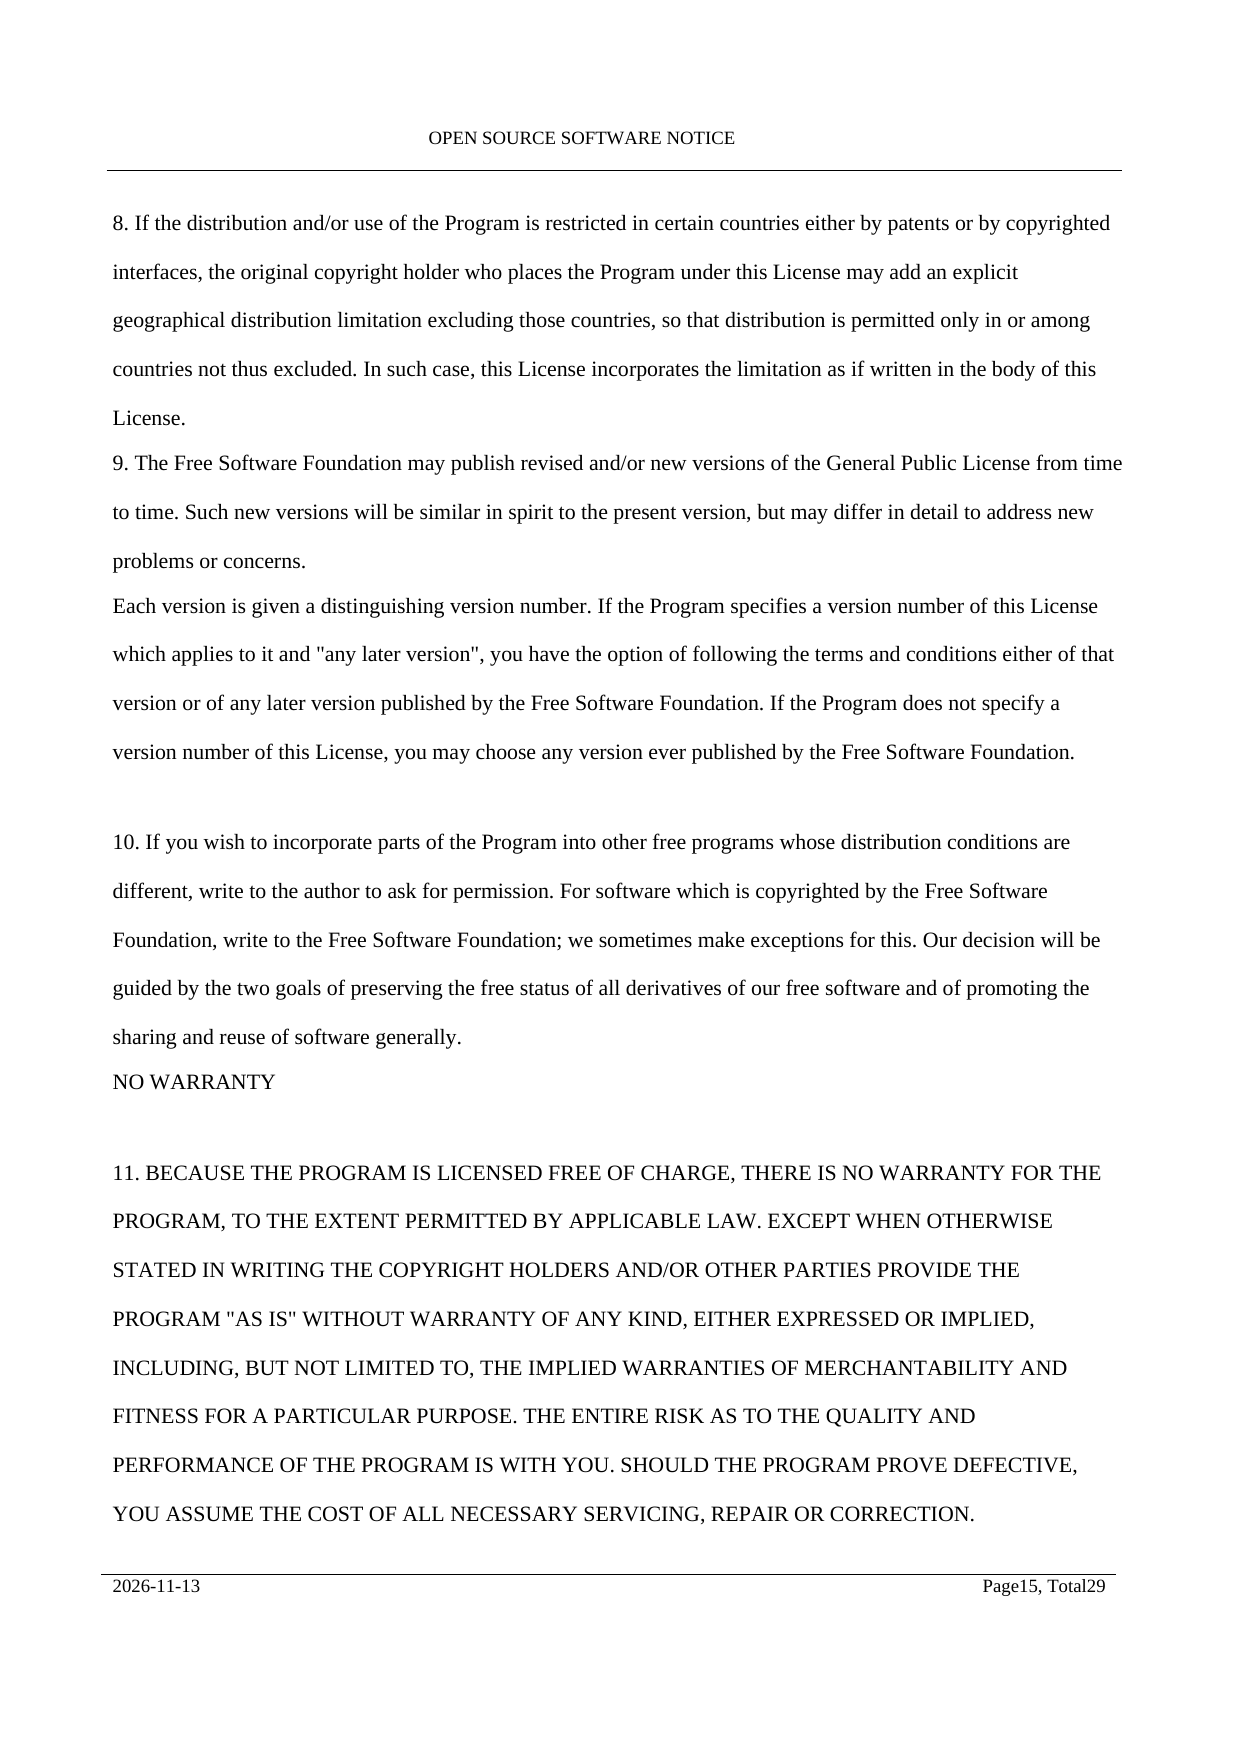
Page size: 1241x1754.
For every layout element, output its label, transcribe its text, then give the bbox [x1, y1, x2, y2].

text 11. BECAUSE THE PROGRAM IS LICENSED FREE OF CHARGE, THERE IS NO WARRANTY FOR THE PROGRAM, TO THE EXTENT PERMITTED BY APPLICABLE LAW. EXCEPT WHEN OTHERWISE STATED IN WRITING THE COPYRIGHT HOLDERS AND/OR OTHER PARTIES PROVIDE THE PROGRAM "AS IS" WITHOUT WARRANTY OF ANY KIND, EITHER EXPRESSED OR IMPLIED, INCLUDING, BUT NOT LIMITED TO, THE IMPLIED WARRANTIES OF MERCHANTABILITY AND FITNESS FOR A PARTICULAR PURPOSE. THE ENTIRE RISK AS TO THE QUALITY AND PERFORMANCE OF THE PROGRAM IS WITH YOU. SHOULD THE PROGRAM PROVE DEFECTIVE, YOU ASSUME THE COST OF ALL NECESSARY SERVICING, REPAIR OR CORRECTION. [112, 1156, 1128, 1529]
text 8. If the distribution and/or use of the Program is restricted in certain countries either by patents or by copyrighted interfaces, the original copyright holder who places the Program under this License may add an explicit geographical distribution limitation excluding those countries, so that distribution is permitted only in or among countries not thus excluded. In such case, this License incorporates the limitation as if written in the body of this License. [112, 206, 1128, 434]
text NO WARRANTY [112, 1066, 1128, 1098]
text 10. If you wish to incorporate parts of the Program into other free programs whose distribution conditions are different, write to the author to ask for permission. For software which is copyrighted by the Free Software Foundation, write to the Free Software Foundation; we sometimes make exceptions for this. Our decision will be guided by the two goals of preserving the free status of all derivatives of our free software and of promoting the sharing and reuse of software generally. [112, 826, 1128, 1053]
text Each version is given a distinguishing version number. If the Program specifies a version number of this License which applies to it and "any later version", you have the option of following the terms and conditions either of that version or of any later version published by the Free Software Foundation. If the Program does not specify a version number of this License, you may choose any version ever published by the Free Software Foundation. [112, 589, 1128, 768]
text 9. The Free Software Foundation may publish revised and/or new versions of the General Public License from time to time. Such new versions will be similar in spirit to the present version, but may differ in detail to address new problems or concerns. [112, 446, 1128, 576]
